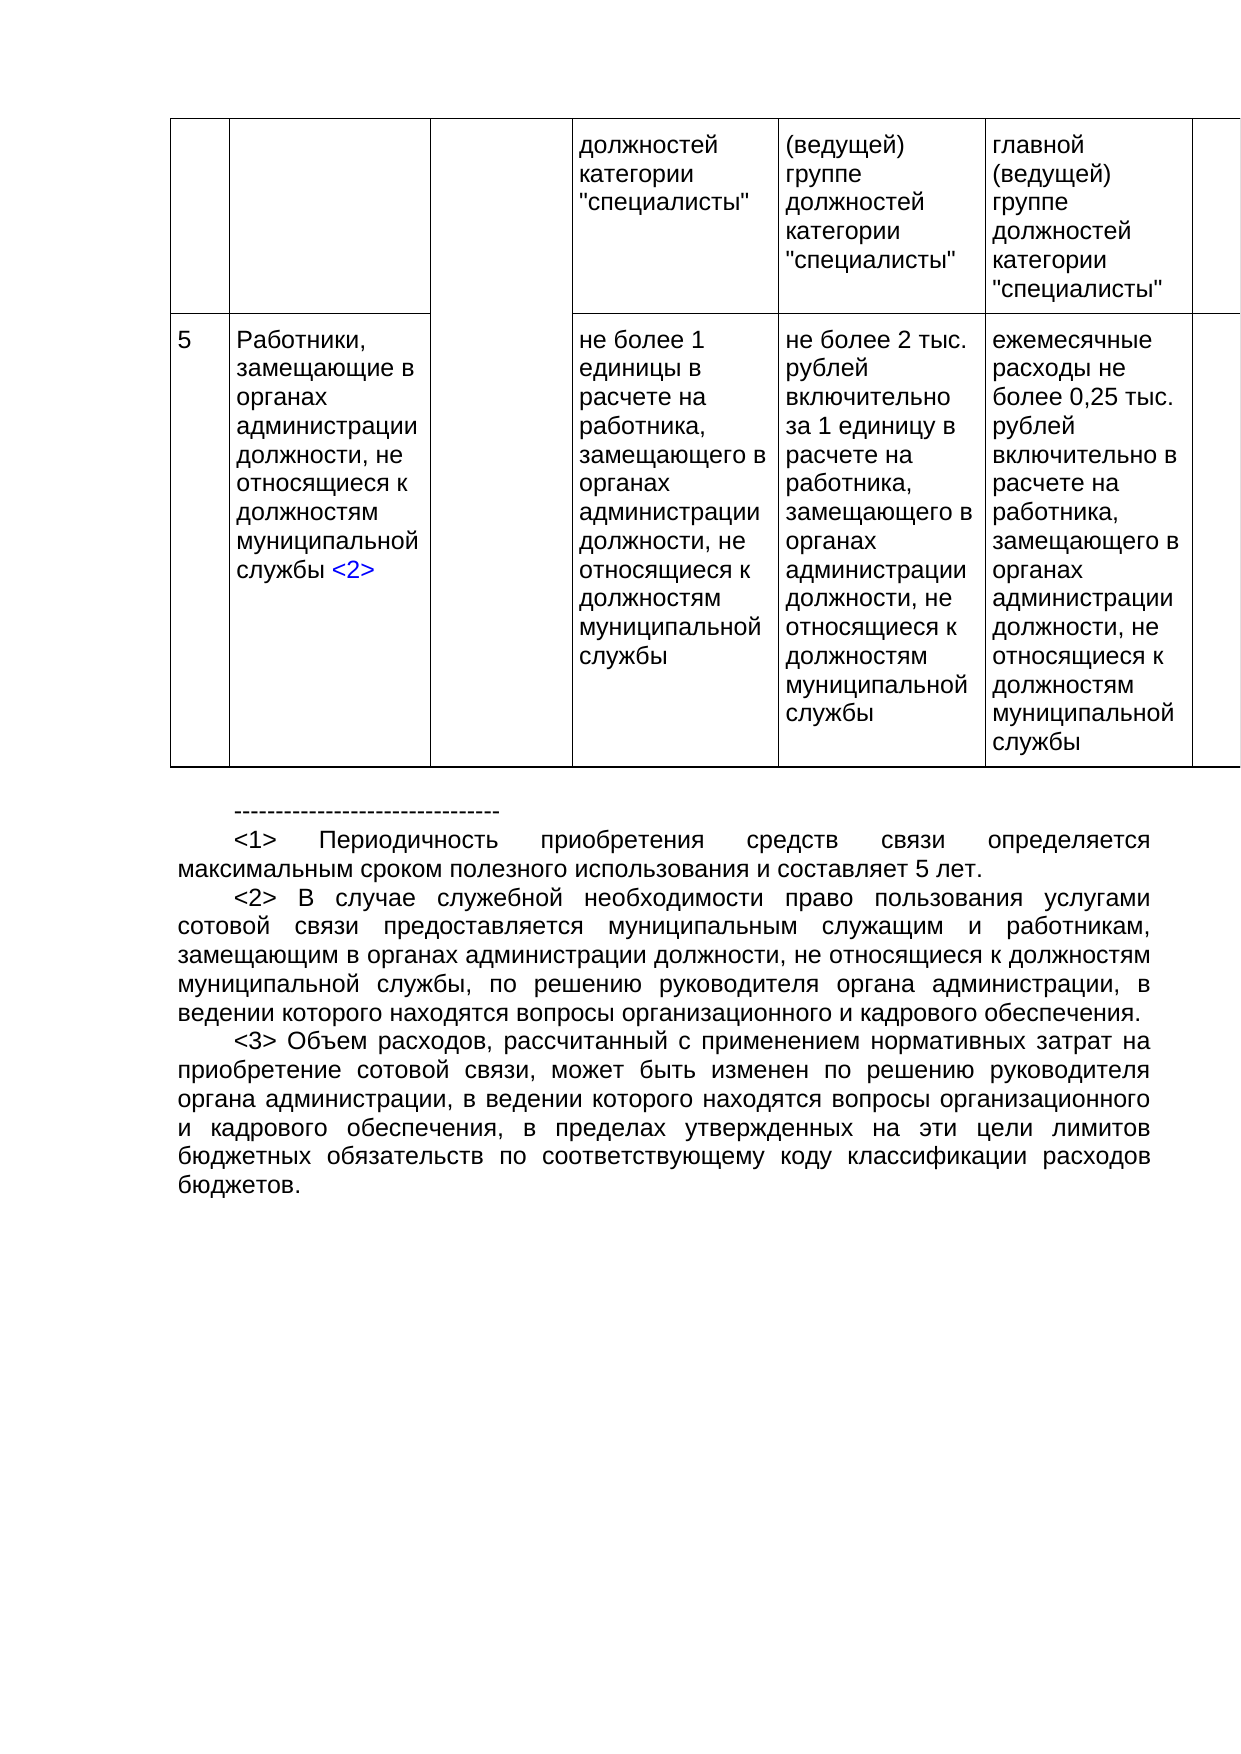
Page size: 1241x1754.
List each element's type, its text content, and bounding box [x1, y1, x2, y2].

table_cell ежемесячные расходы не более 0,25 тыс. рублей включительно в расчете на работника, замещающего в органах администрации должности, не относящиеся к должностям муниципальной службы [986, 314, 1192, 766]
text <1> Периодичность приобретения средств связи определяется максимальным сроком полезного использования и составляет 5 лет. [177, 825, 1152, 882]
table_cell 5 [171, 314, 229, 766]
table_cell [1193, 119, 1240, 313]
table_cell не более 1 единицы в расчете на работника, замещающего в органах администрации должности, не относящиеся к должностям муниципальной службы [573, 314, 778, 766]
table_cell Работники, замещающие в органах администрации должности, не относящиеся к должностям муниципальной службы <2> [230, 314, 430, 766]
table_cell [779, 119, 985, 313]
table_cell не более 2 тыс. рублей включительно за 1 единицу в расчете на работника, замещающего в органах администрации должности, не относящиеся к должностям муниципальной службы [779, 314, 985, 766]
table_cell [1193, 314, 1240, 766]
text -------------------------------- [177, 796, 1152, 825]
text <3> Объем расходов, рассчитанный с применением нормативных затрат на приобретение сотовой связи, может быть изменен по решению руководителя органа администрации, в ведении которого находятся вопросы организационного и кадрового обеспечения, в пределах утвержденных на эти цели лимитов бюджетных обязательств по соответствующему коду классификации расходов бюджетов. [177, 1026, 1152, 1199]
table_cell 4 [171, 119, 229, 313]
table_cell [573, 119, 778, 313]
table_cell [986, 119, 1192, 313]
text <2> В случае служебной необходимости право пользования услугами сотовой связи предоставляется муниципальным служащим и работникам, замещающим в органах администрации должности, не относящиеся к должностям муниципальной службы, по решению руководителя органа администрации, в ведении которого находятся вопросы организационного и кадрового обеспечения. [177, 882, 1152, 1026]
